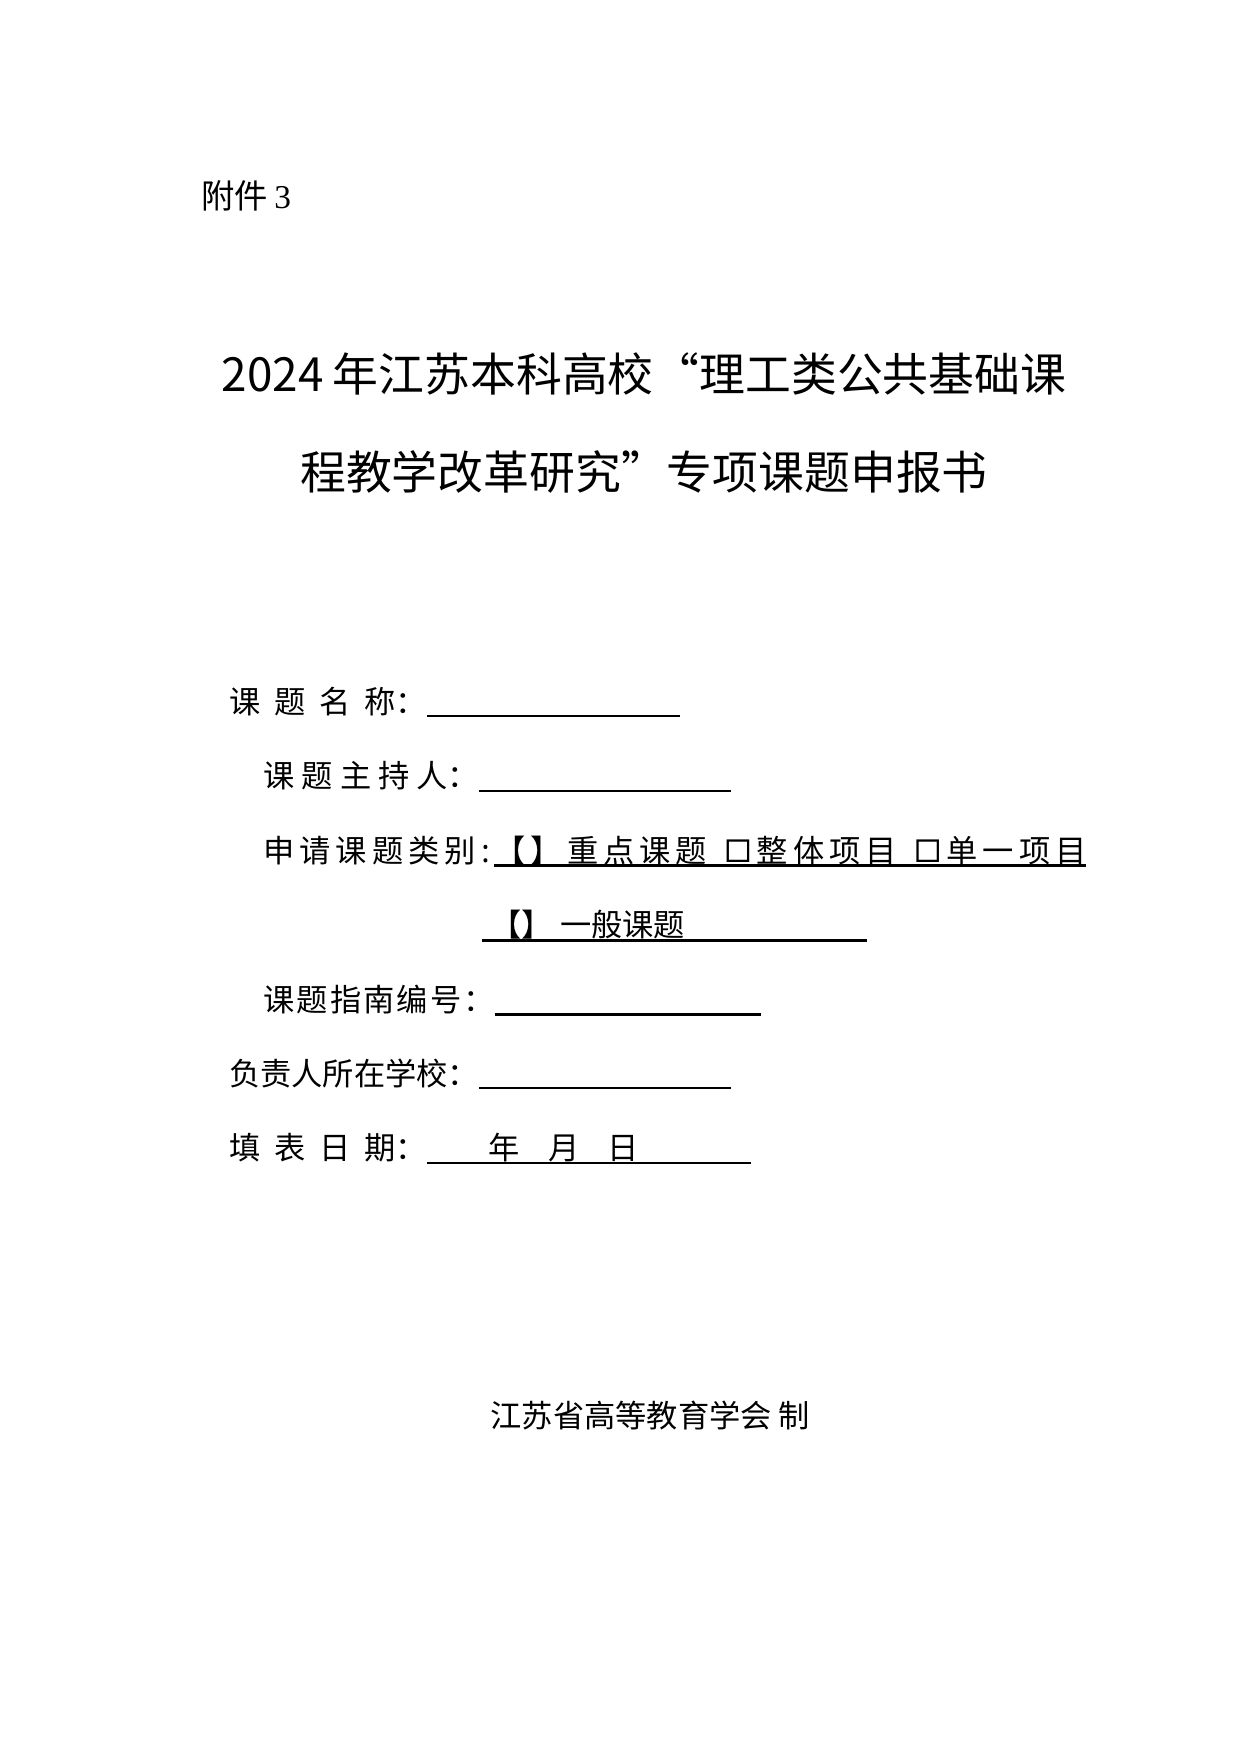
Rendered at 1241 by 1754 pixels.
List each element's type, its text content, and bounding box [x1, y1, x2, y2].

text 填 表 日 期： 年 月 日 [201, 1123, 1087, 1169]
text 附件3 [201, 162, 1087, 227]
text 课 题 主 持 人： [201, 751, 1087, 797]
text 江苏省高等教育学会 制 [201, 1391, 1037, 1436]
text 申请课题类别:【】重点课题 整体项目 单一项目 [201, 826, 1087, 871]
text 课 题 名 称： [201, 677, 1087, 722]
text 负责人所在学校： [201, 1049, 1087, 1094]
text 课题指南编号： [201, 975, 1087, 1020]
text 2024年江苏本科高校“理工类公共基础课程教学改革研究”专项课题申报书 [201, 323, 1087, 518]
text 【】 一般课题 [201, 900, 1087, 946]
